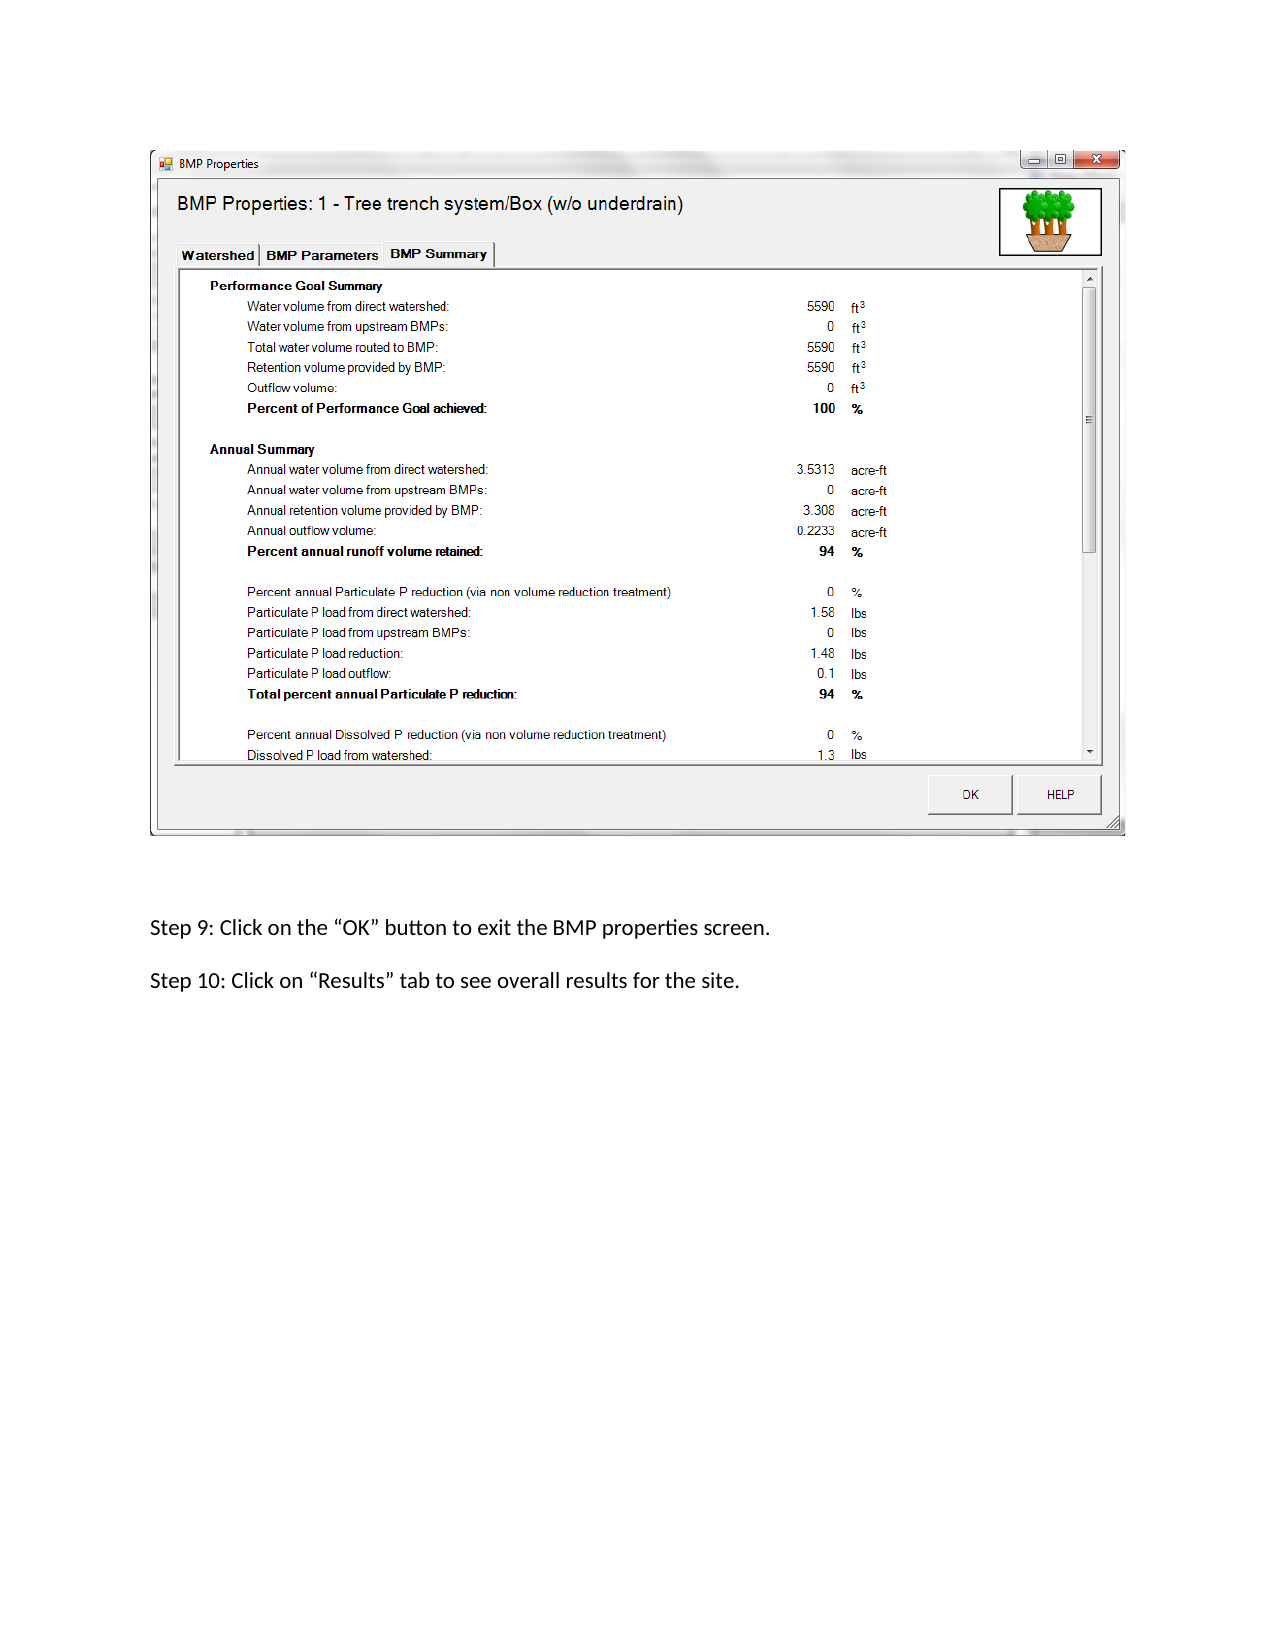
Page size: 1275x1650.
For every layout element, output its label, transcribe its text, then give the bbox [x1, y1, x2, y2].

text Step 9: Click on the “OK” button to exit the BMP properties screen. [150, 913, 1125, 941]
picture [150, 150, 1125, 836]
text Step 10: Click on “Results” tab to see overall results for the site. [150, 966, 1125, 994]
